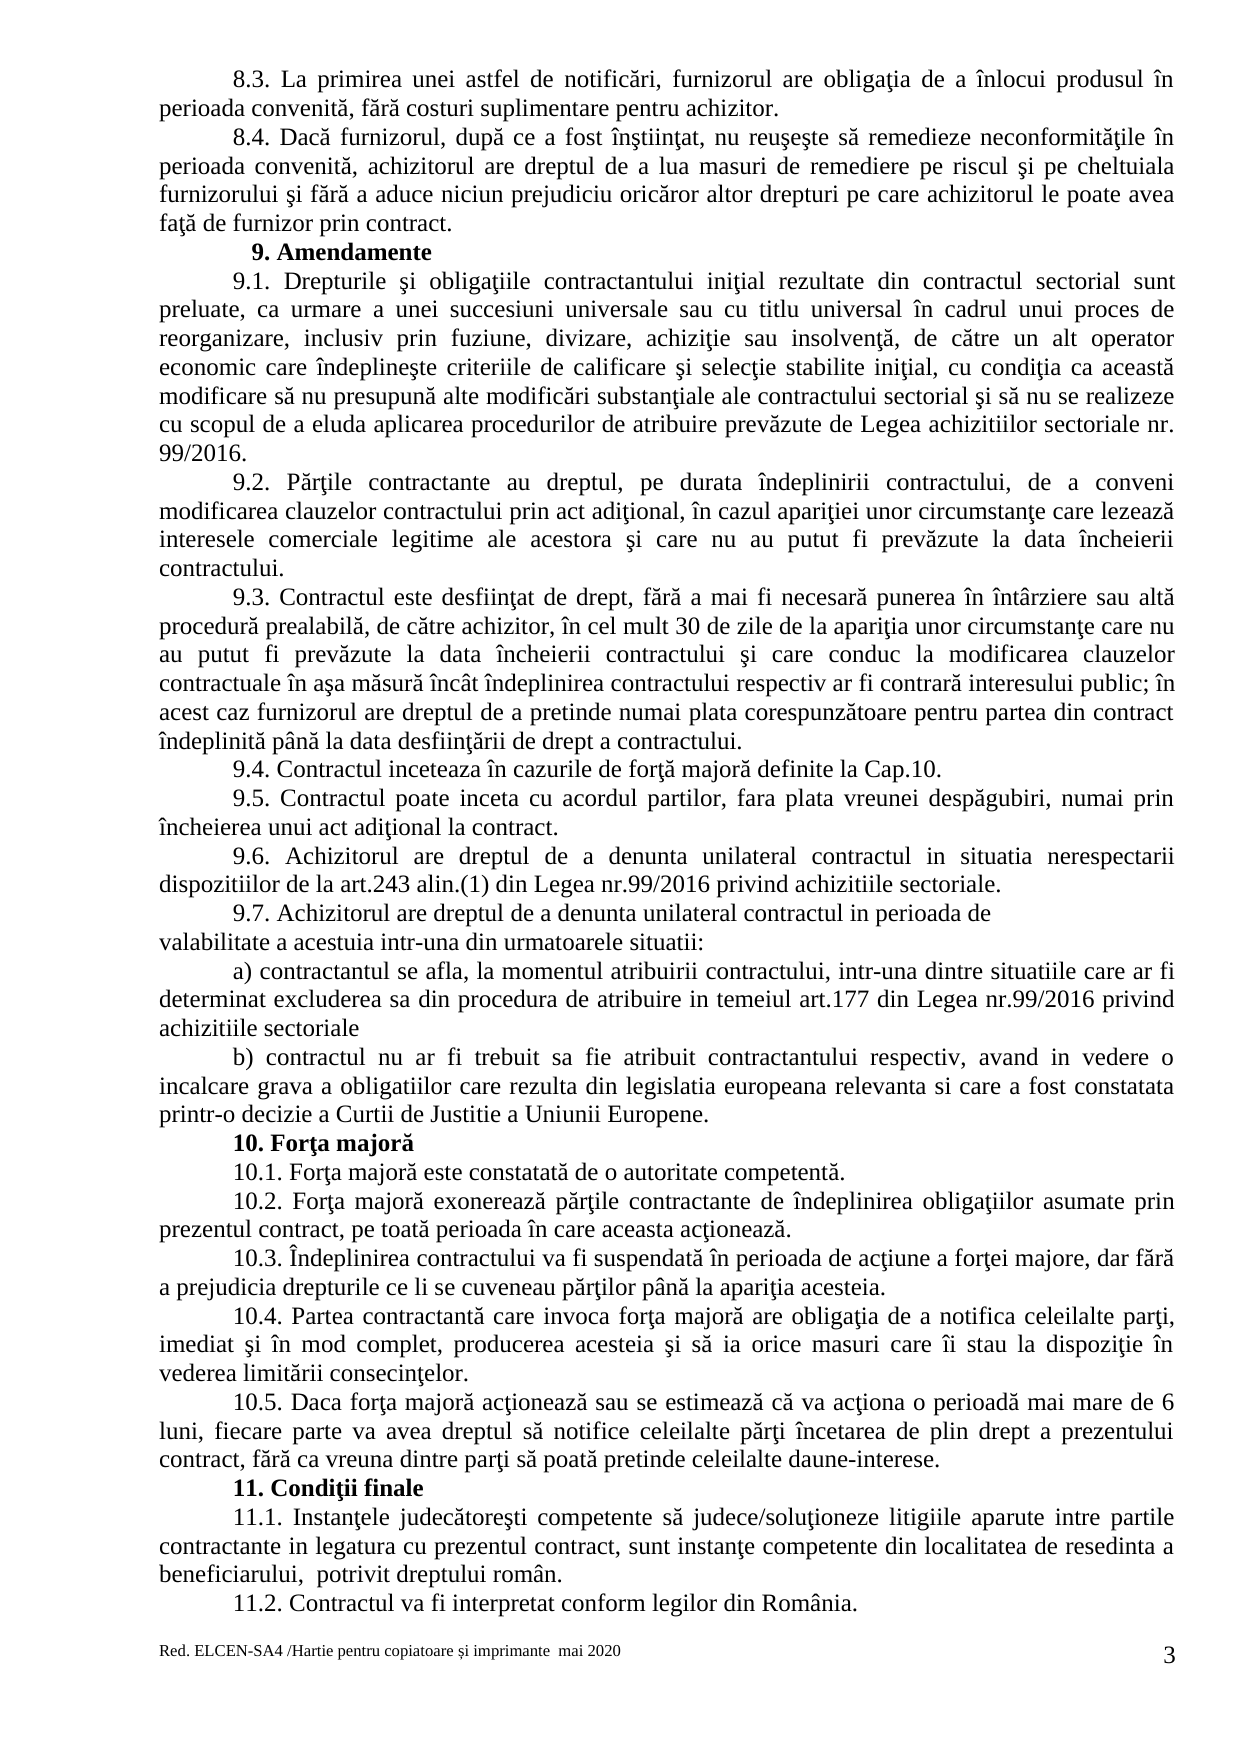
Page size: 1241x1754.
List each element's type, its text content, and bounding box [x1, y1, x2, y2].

text 10.5. Daca forţa majoră acţionează sau se estimează că va acţiona o perioadă mai mare de 6 luni, fiecare parte va avea dreptul să notifice celeilalte părţi încetarea de plin drept a prezentului contract, fără ca vreuna dintre parţi să poată pretinde celeilalte daune-interese. [159, 1387, 1176, 1473]
text 10. Forţa majoră [159, 1128, 1176, 1157]
text 9.6. Achizitorul are dreptul de a denunta unilateral contractul in situatia nerespectarii dispozitiilor de la art.243 alin.(1) din Legea nr.99/2016 privind achizitiile sectoriale. [159, 841, 1176, 898]
text 10.2. Forţa majoră exonerează părţile contractante de îndeplinirea obligaţiilor asumate prin prezentul contract, pe toată perioada în care aceasta acţionează. [159, 1186, 1176, 1243]
text 10.3. Îndeplinirea contractului va fi suspendată în perioada de acţiune a forţei majore, dar fără a prejudicia drepturile ce li se cuveneau părţilor până la apariţia acesteia. [159, 1243, 1176, 1301]
text 9.4. Contractul inceteaza în cazurile de forţă majoră definite la Cap.10. [159, 754, 1176, 783]
text 11. Condiţii finale [159, 1473, 1176, 1502]
text 9.2. Părţile contractante au dreptul, pe durata îndeplinirii contractului, de a conveni modificarea clauzelor contractului prin act adiţional, în cazul apariţiei unor circumstanţe care lezează interesele comerciale legitime ale acestora şi care nu au putut fi prevăzute la data încheierii contractului. [159, 467, 1176, 582]
text 9.1. Drepturile şi obligaţiile contractantului iniţial rezultate din contractul sectorial sunt preluate, ca urmare a unei succesiuni universale sau cu titlu universal în cadrul unui proces de reorganizare, inclusiv prin fuziune, divizare, achiziţie sau insolvenţă, de către un alt operator economic care îndeplineşte criteriile de calificare şi selecţie stabilite iniţial, cu condiţia ca această modificare să nu presupună alte modificări substanţiale ale contractului sectorial şi să nu se realizeze cu scopul de a eluda aplicarea procedurilor de atribuire prevăzute de Legea achizitiilor sectoriale nr. 99/2016. [159, 266, 1176, 467]
text a) contractantul se afla, la momentul atribuirii contractului, intr-una dintre situatiile care ar fi determinat excluderea sa din procedura de atribuire in temeiul art.177 din Legea nr.99/2016 privind achizitiile sectoriale [159, 956, 1176, 1042]
text 9.3. Contractul este desfiinţat de drept, fără a mai fi necesară punerea în întârziere sau altă procedură prealabilă, de către achizitor, în cel mult 30 de zile de la apariţia unor circumstanţe care nu au putut fi prevăzute la data încheierii contractului şi care conduc la modificarea clauzelor contractuale în aşa măsură încât îndeplinirea contractului respectiv ar fi contrară interesului public; în acest caz furnizorul are dreptul de a pretinde numai plata corespunzătoare pentru partea din contract îndeplinită până la data desfiinţării de drept a contractului. [159, 582, 1176, 754]
text 10.1. Forţa majoră este constatată de o autoritate competentă. [159, 1157, 1176, 1186]
text 8.3. La primirea unei astfel de notificări, furnizorul are obligaţia de a înlocui produsul în perioada convenită, fără costuri suplimentare pentru achizitor. [159, 64, 1176, 122]
text 9.7. Achizitorul are dreptul de a denunta unilateral contractul in perioada de [159, 898, 1176, 927]
text 8.4. Dacă furnizorul, după ce a fost înştiinţat, nu reuşeşte să remedieze neconformităţile în perioada convenită, achizitorul are dreptul de a lua masuri de remediere pe riscul şi pe cheltuiala furnizorului şi fără a aduce niciun prejudiciu oricăror altor drepturi pe care achizitorul le poate avea faţă de furnizor prin contract. [159, 122, 1176, 237]
text valabilitate a acestuia intr-una din urmatoarele situatii: [159, 927, 1176, 956]
text 9.5. Contractul poate inceta cu acordul partilor, fara plata vreunei despăgubiri, numai prin încheierea unui act adiţional la contract. [159, 783, 1176, 841]
text 9. Amendamente [159, 237, 1176, 266]
text b) contractul nu ar fi trebuit sa fie atribuit contractantului respectiv, avand in vedere o incalcare grava a obligatiilor care rezulta din legislatia europeana relevanta si care a fost constatata printr-o decizie a Curtii de Justitie a Uniunii Europene. [159, 1042, 1176, 1128]
text 11.1. Instanţele judecătoreşti competente să judece/soluţioneze litigiile aparute intre partile contractante in legatura cu prezentul contract, sunt instanţe competente din localitatea de resedinta a beneficiarului, potrivit dreptului român. [159, 1502, 1176, 1588]
text 10.4. Partea contractantă care invoca forţa majoră are obligaţia de a notifica celeilalte parţi, imediat şi în mod complet, producerea acesteia şi să ia orice masuri care îi stau la dispoziţie în vederea limitării consecinţelor. [159, 1301, 1176, 1387]
text 11.2. Contractul va fi interpretat conform legilor din România. [159, 1588, 1176, 1617]
